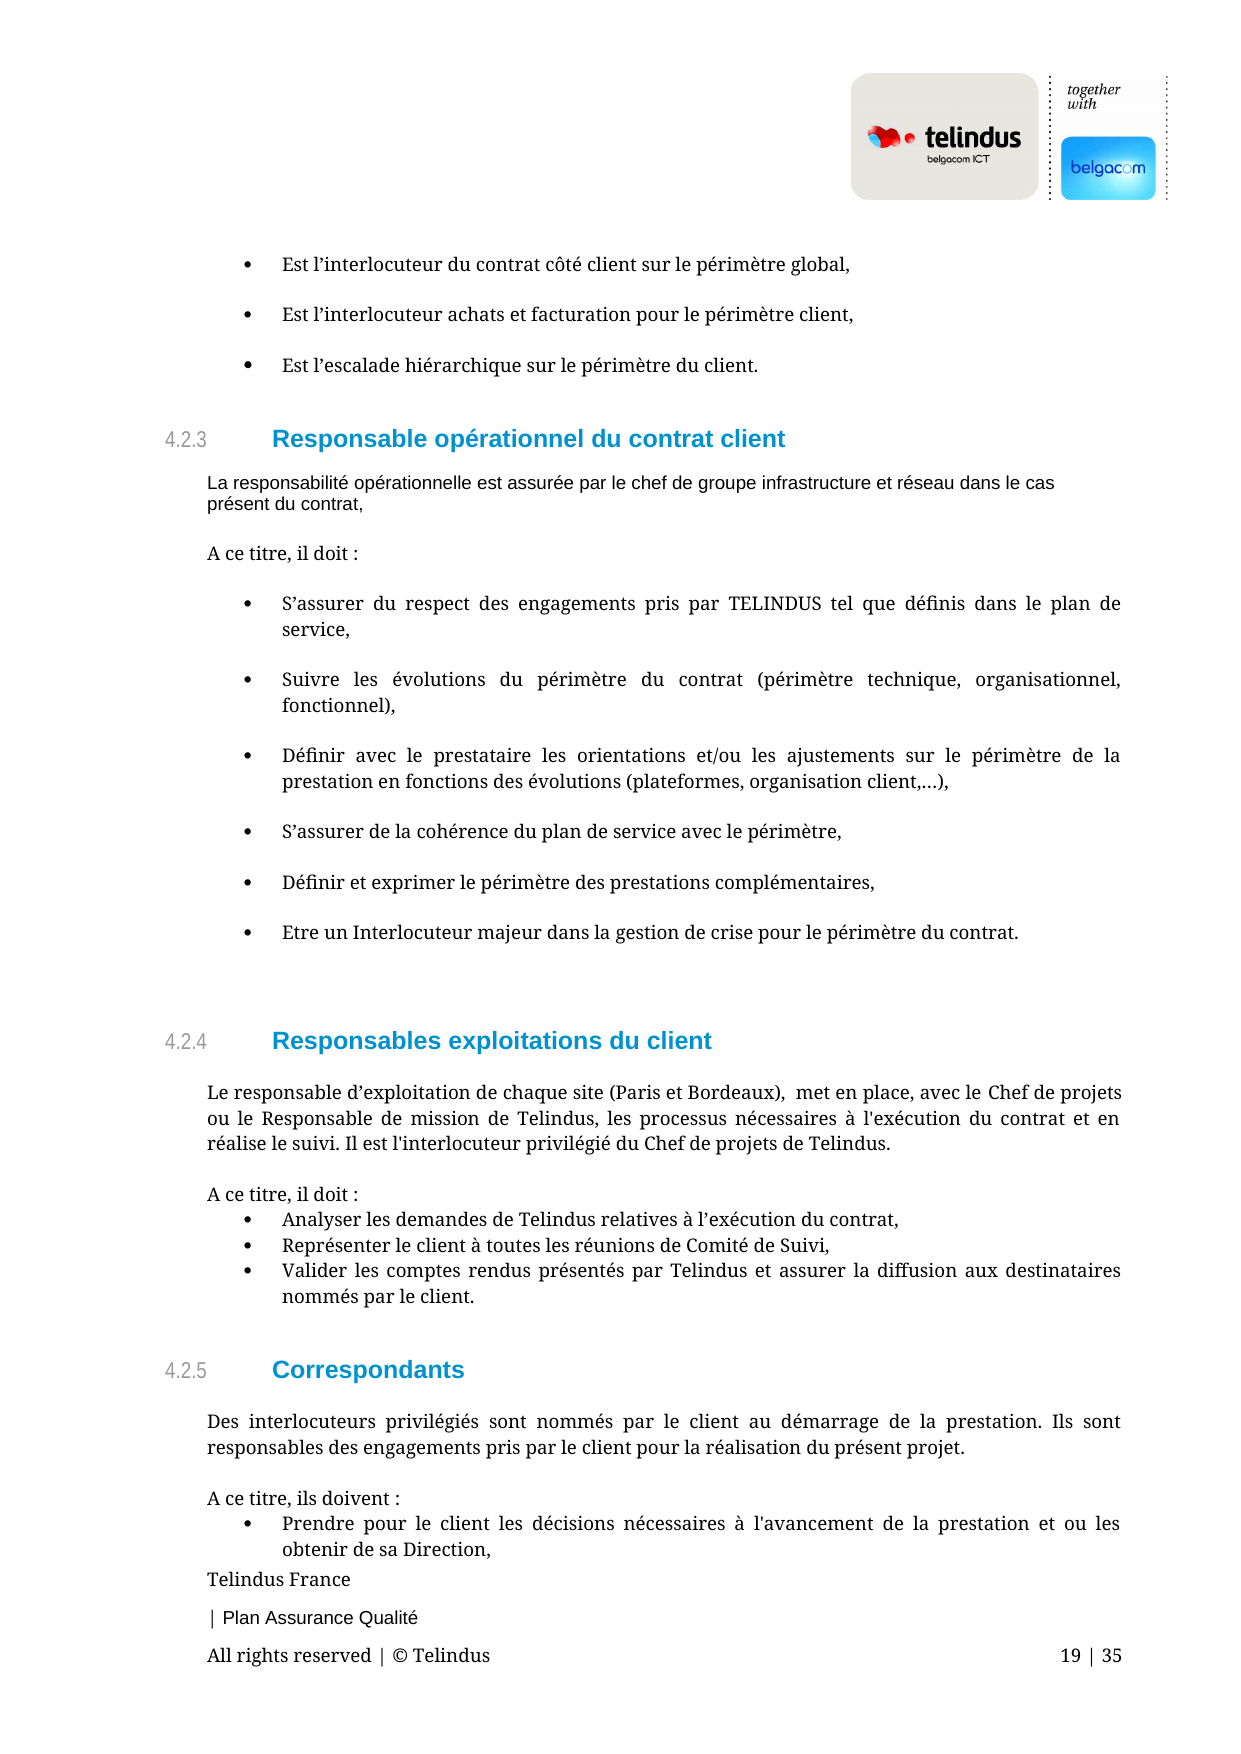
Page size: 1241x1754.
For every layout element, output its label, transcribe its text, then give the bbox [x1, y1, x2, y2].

text A ce titre, il doit : [207, 1181, 1122, 1206]
text Le responsable d’exploitation de chaque site (Paris et Bordeaux), met en place, avec le Chef de projets ou le Responsable de mission de Telindus, les processus nécessaires à l'exécution du contrat et en réalise le suivi. Il est l'interlocuteur privilégié du Chef de projets de Telindus. [207, 1079, 1122, 1156]
subtitle Responsable opérationnel du contrat client [207, 424, 1092, 453]
list Définir avec le prestataire les orientations et/ou les ajustements sur le périmètre de la prestation en fonctions des évolutions (plateformes, organisation client,…), [244, 742, 1122, 793]
list Est l’interlocuteur du contrat côté client sur le périmètre global, [244, 251, 1122, 277]
list Est l’escalade hiérarchique sur le périmètre du client. [244, 352, 1122, 378]
list Analyser les demandes de Telindus relatives à l’exécution du contrat, [244, 1206, 1122, 1232]
list Représenter le client à toutes les réunions de Comité de Suivi, [244, 1232, 1122, 1257]
text Des interlocuteurs privilégiés sont nommés par le client au démarrage de la prestation. Ils sont responsables des engagements pris par le client pour la réalisation du présent projet. [207, 1409, 1122, 1460]
list Suivre les évolutions du périmètre du contrat (périmètre technique, organisationnel, fonctionnel), [244, 666, 1122, 717]
list Définir et exprimer le périmètre des prestations complémentaires, [244, 869, 1122, 894]
text A ce titre, il doit : [207, 540, 1122, 565]
list S’assurer de la cohérence du plan de service avec le périmètre, [244, 818, 1122, 844]
subtitle Responsables exploitations du client [207, 1026, 1092, 1054]
subtitle Correspondants [207, 1355, 1092, 1384]
list S’assurer du respect des engagements pris par TELINDUS tel que définis dans le plan de service, [244, 590, 1122, 641]
list Etre un Interlocuteur majeur dans la gestion de crise pour le périmètre du contrat. [244, 919, 1122, 945]
list Est l’interlocuteur achats et facturation pour le périmètre client, [244, 302, 1122, 327]
list Prendre pour le client les décisions nécessaires à l'avancement de la prestation et ou les obtenir de sa Direction, [244, 1510, 1122, 1561]
text A ce titre, ils doivent : [207, 1485, 1122, 1510]
text La responsabilité opérationnelle est assurée par le chef de groupe infrastructure et réseau dans le cas présent du contrat, [207, 472, 1122, 515]
list Valider les comptes rendus présentés par Telindus et assurer la diffusion aux destinataires nommés par le client. [244, 1257, 1122, 1308]
picture [851, 73, 1168, 200]
